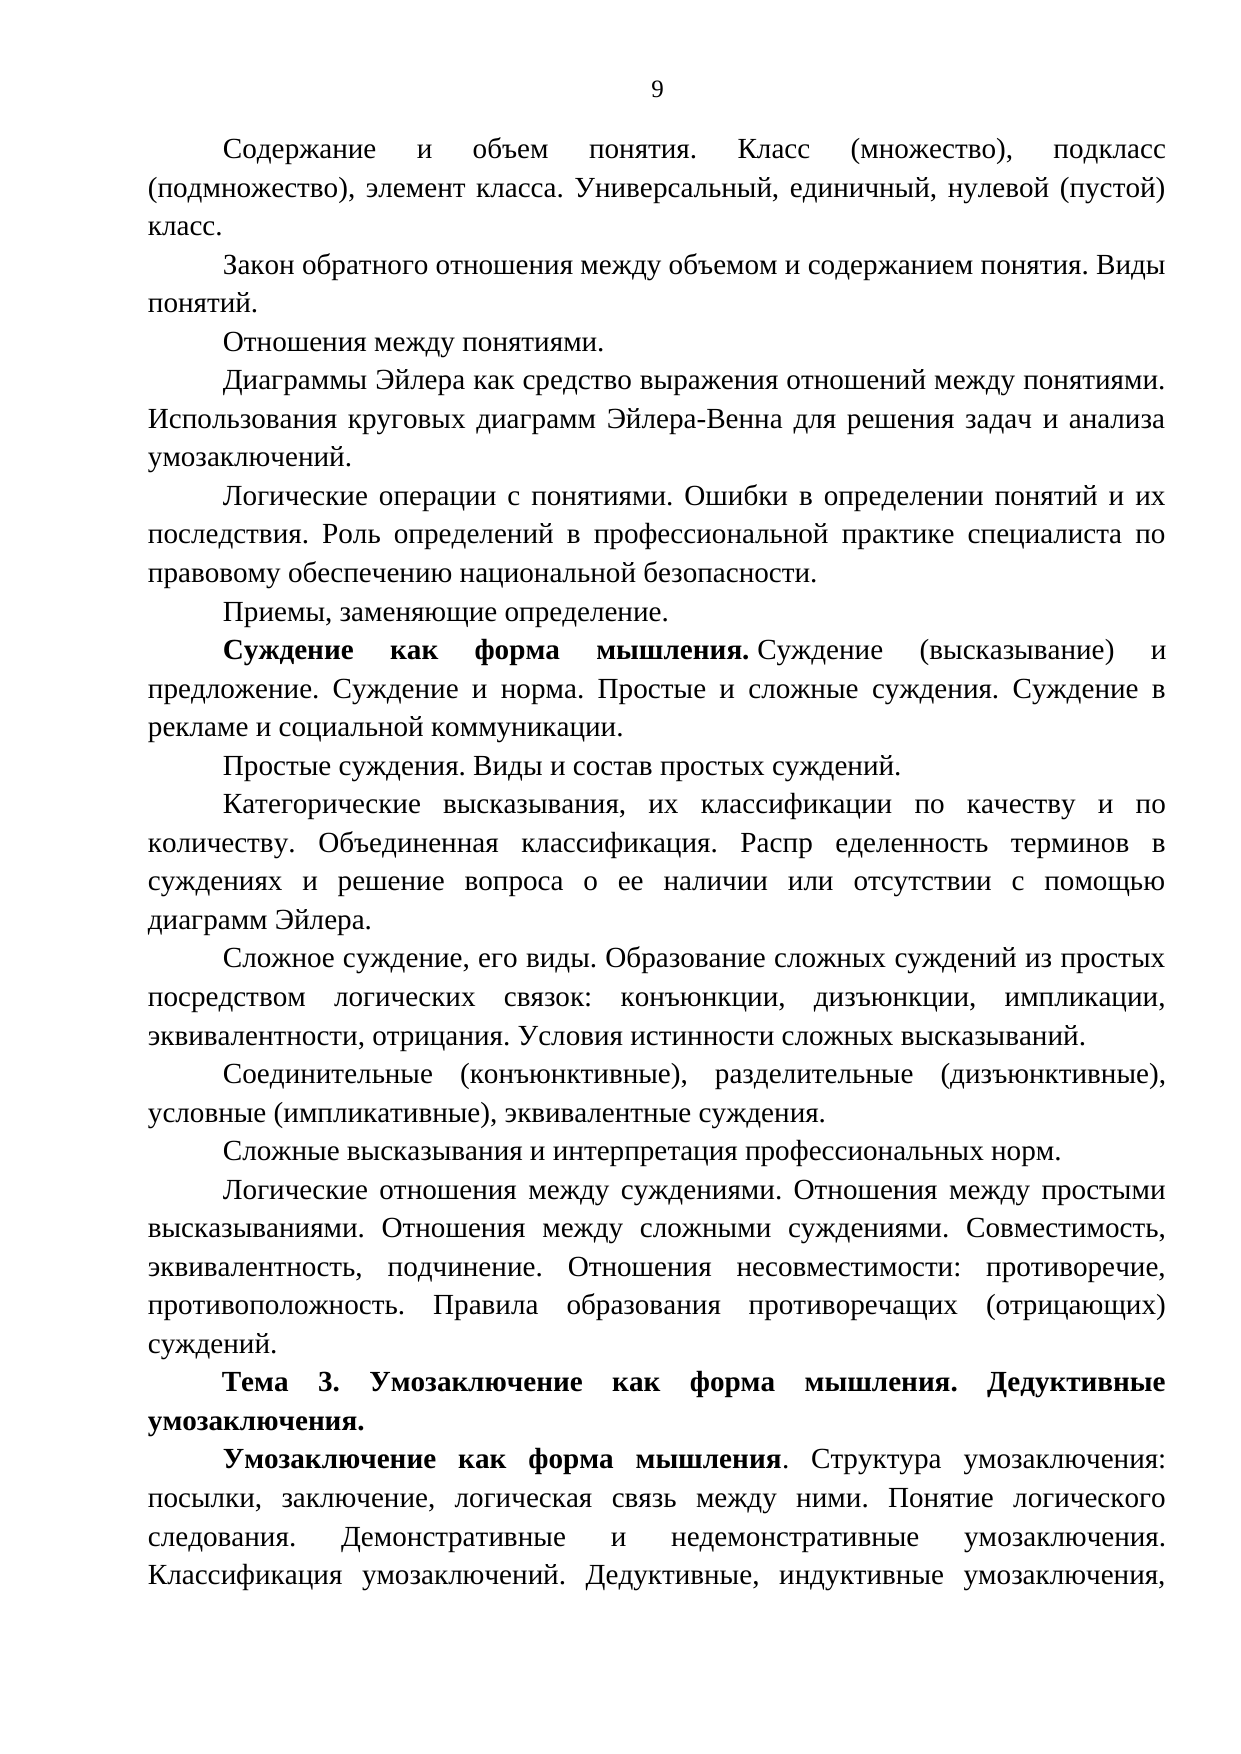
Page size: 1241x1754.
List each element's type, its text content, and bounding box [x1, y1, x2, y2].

text Закон обратного отношения между объемом и содержанием понятия. Виды понятий. [148, 247, 1167, 319]
text Категорические высказывания, их классификации по качеству и по количеству. Объединенная классификация. Распр еделенность терминов в суждениях и решение вопроса о ее наличии или отсутствии с помощью диаграмм Эйлера. [148, 786, 1167, 936]
text Соединительные (конъюнктивные), разделительные (дизъюнктивные), условные (импликативные), эквивалентные суждения. [148, 1056, 1167, 1128]
text Отношения между понятиями. [148, 324, 1167, 357]
text Простые суждения. Виды и состав простых суждений. [148, 748, 1167, 781]
text Тема 3. Умозаключение как форма мышления. Дедуктивные умозаключения. [148, 1364, 1167, 1437]
text Сложные высказывания и интерпретация профессиональных норм. [148, 1133, 1167, 1167]
text Приемы, заменяющие определение. [148, 594, 1167, 627]
text Диаграммы Эйлера как средство выражения отношений между понятиями. Использования круговых диаграмм Эйлера-Венна для решения задач и анализа умозаключений. [148, 362, 1167, 473]
text Логические операции с понятиями. Ошибки в определении понятий и их последствия. Роль определений в профессиональной практике специалиста по правовому обеспечению национальной безопасности. [148, 478, 1167, 589]
text Содержание и объем понятия. Класс (множество), подкласс (подмножество), элемент класса. Универсальный, единичный, нулевой (пустой) класс. [148, 131, 1167, 242]
text Сложное суждение, его виды. Образование сложных суждений из простых посредством логических связок: конъюнкции, дизъюнкции, импликации, эквивалентности, отрицания. Условия истинности сложных высказываний. [148, 941, 1167, 1051]
text Суждение как форма мышления. Суждение (высказывание) и предложение. Суждение и норма. Простые и сложные суждения. Суждение в рекламе и социальной коммуникации. [148, 632, 1167, 743]
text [148, 1442, 1167, 1591]
text Логические отношения между суждениями. Отношения между простыми высказываниями. Отношения между сложными суждениями. Совместимость, эквивалентность, подчинение. Отношения несовместимости: противоречие, противоположность. Правила образования противоречащих (отрицающих) суждений. [148, 1172, 1167, 1359]
